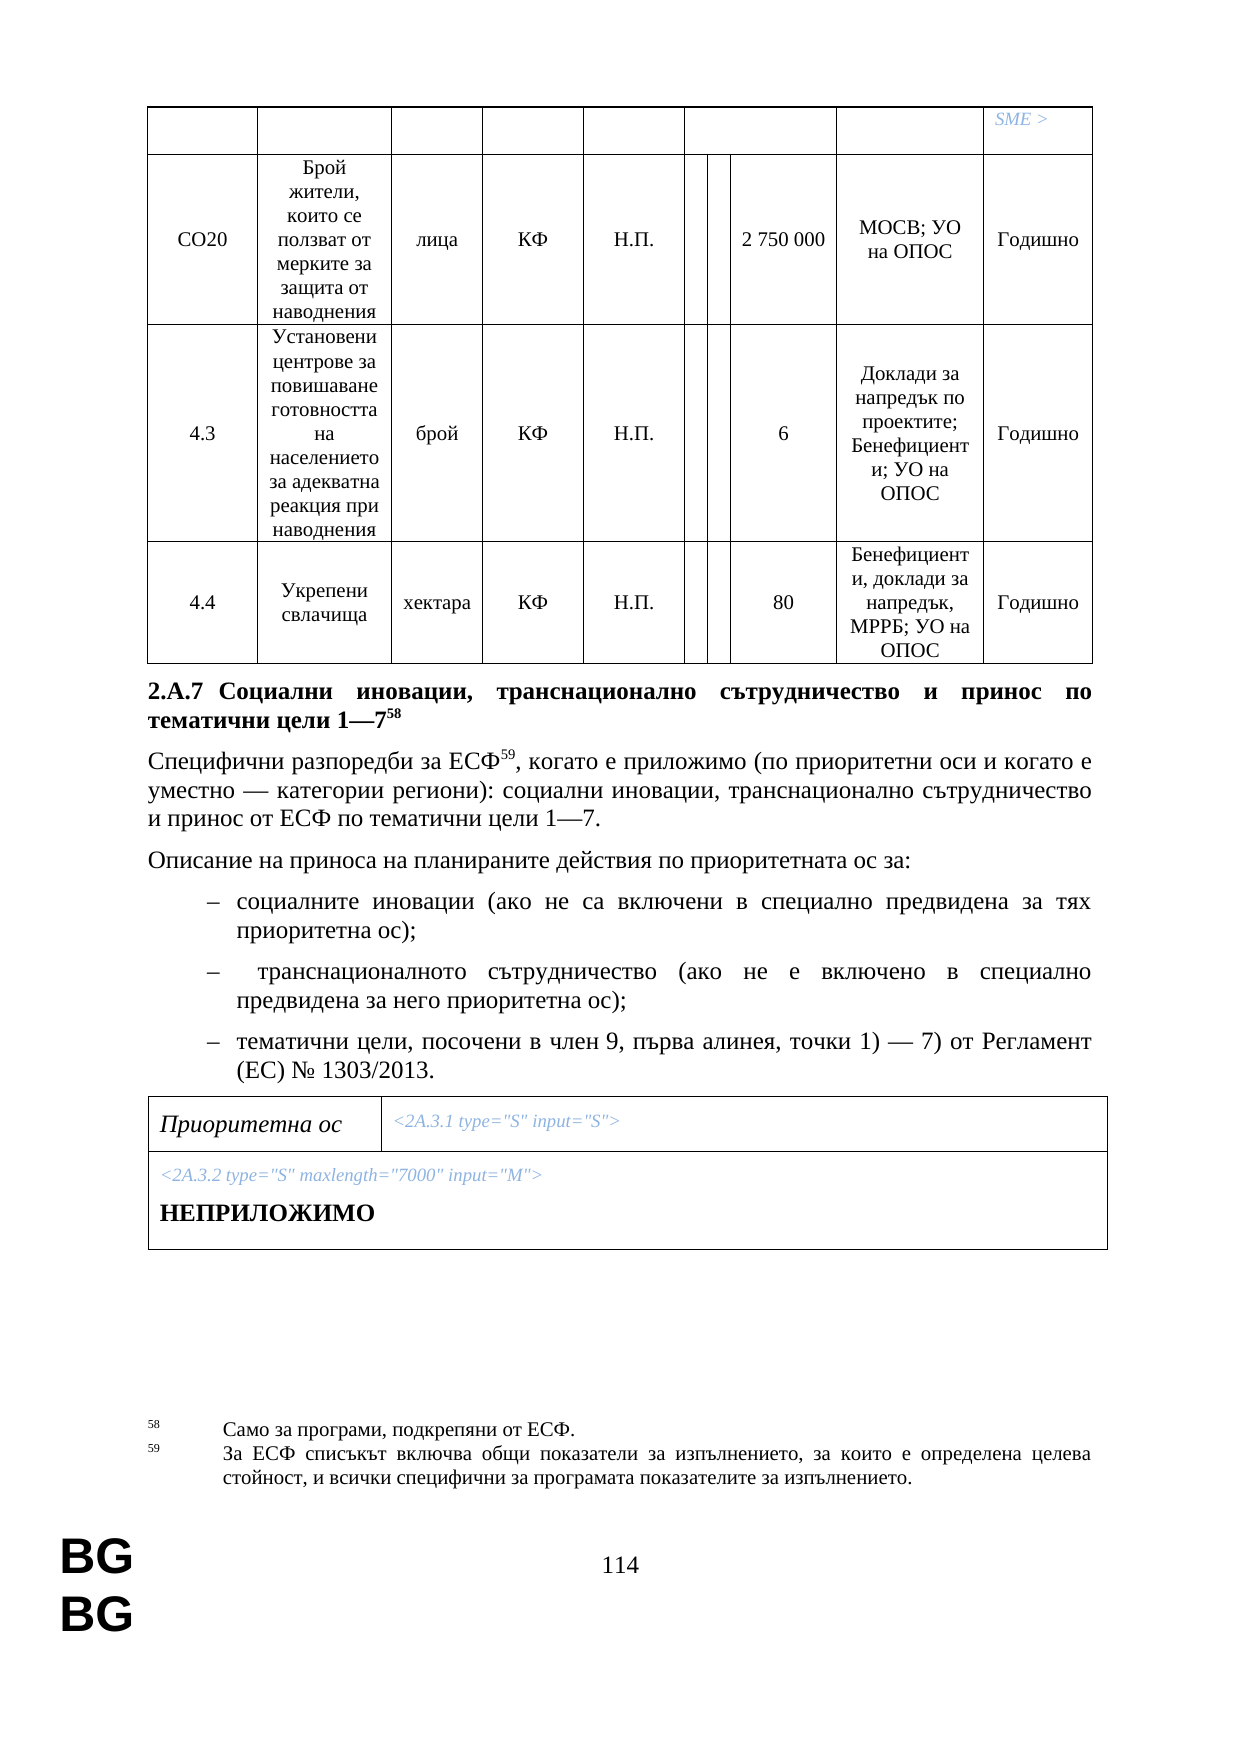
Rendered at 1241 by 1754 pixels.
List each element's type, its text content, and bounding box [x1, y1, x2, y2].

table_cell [837, 108, 983, 154]
list социалните иновации (ако не са включени в специално предвидена за тях приоритетна ос); [207, 886, 1092, 943]
table_cell <2A.3.2 type="S" maxlength="7000" input="M"> НЕПРИЛОЖИМО [149, 1152, 1107, 1249]
table_cell 4.3 [148, 325, 257, 541]
table_cell Н.П. [584, 155, 684, 323]
table_cell [685, 325, 707, 541]
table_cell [392, 108, 482, 154]
table_cell МОСВ; УО на ОПОС [837, 155, 983, 323]
list тематични цели, посочени в член 9, първа алинея, точки 1) — 7) от Регламент (ЕС) № 1303/2013. [207, 1026, 1092, 1083]
table_cell Установени центрове за повишаване готовността на населението за адекватна реакция при наводнения [258, 325, 391, 541]
table_cell брой [392, 325, 482, 541]
table_cell Доклади за напредък по проектите; Бенефициенти; УО на ОПОС [837, 325, 983, 541]
table_cell Укрепени свлачища [258, 542, 391, 662]
table_cell [685, 155, 707, 323]
table_header Приоритетна ос [149, 1097, 381, 1151]
table_cell Годишно [984, 325, 1092, 541]
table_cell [984, 108, 1092, 154]
table_cell Годишно [984, 155, 1092, 323]
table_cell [258, 108, 391, 154]
table_cell КФ [483, 542, 583, 662]
table_cell Годишно [984, 542, 1092, 662]
table_cell 4.4 [148, 542, 257, 662]
table_cell [708, 155, 730, 323]
table_cell 2 750 000 [731, 155, 836, 323]
text Специфични разпоредби за ЕСФ, когато е приложимо (по приоритетни оси и когато е уместно — категории региони): социални иновации, транснационално сътрудничество и принос от ЕСФ по тематични цели 1—7. [148, 746, 1092, 832]
table_cell [685, 542, 707, 662]
table_cell Н.П. [584, 325, 684, 541]
table_cell лица [392, 155, 482, 323]
table_cell Н.П. [584, 542, 684, 662]
text Описание на приноса на планираните действия по приоритетната ос за: [148, 845, 1092, 873]
table_cell Брой жители, които се ползват от мерките за защита от наводнения [258, 155, 391, 323]
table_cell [148, 108, 257, 154]
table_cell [685, 108, 836, 154]
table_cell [584, 108, 684, 154]
text 2.А.7 Социални иновации, транснационално сътрудничество и принос по тематични цели 1—7 [148, 676, 1092, 733]
table_cell [708, 542, 730, 662]
table_cell КФ [483, 325, 583, 541]
table_cell Бенефициенти, доклади за напредък, МРРБ; УО на ОПОС [837, 542, 983, 662]
list транснационалното сътрудничество (ако не е включено в специално предвидена за него приоритетна ос); [207, 956, 1092, 1013]
table_cell CO20 [148, 155, 257, 323]
table_cell [708, 325, 730, 541]
table_header <2A.3.1 type="S" input="S"> [382, 1097, 1107, 1151]
table_cell 6 [731, 325, 836, 541]
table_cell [483, 108, 583, 154]
table_cell 80 [731, 542, 836, 662]
table_cell КФ [483, 155, 583, 323]
table_cell хектара [392, 542, 482, 662]
